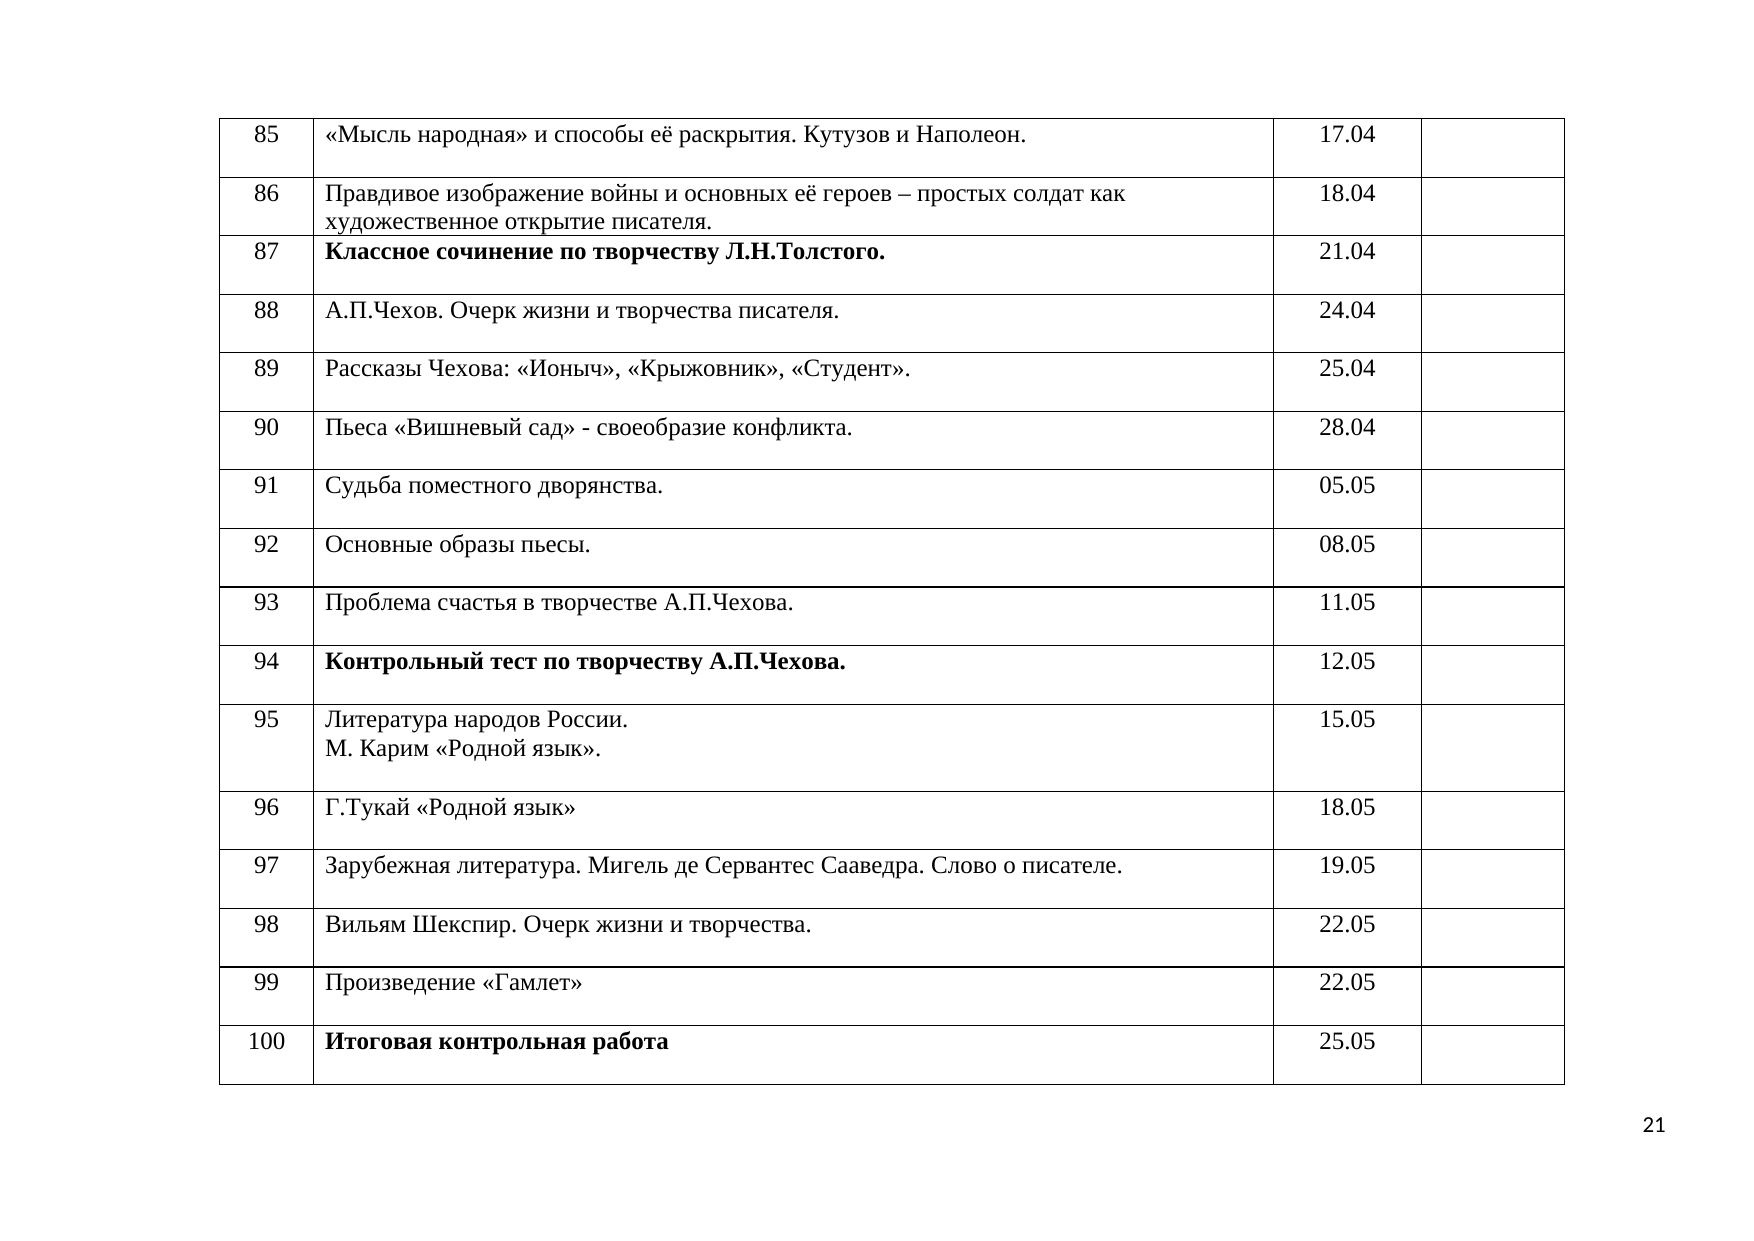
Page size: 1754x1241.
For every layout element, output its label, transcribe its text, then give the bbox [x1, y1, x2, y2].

table_cell [1422, 792, 1564, 849]
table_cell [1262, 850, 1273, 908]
table_cell 08.05 [1274, 529, 1421, 586]
table_cell [1422, 529, 1564, 586]
table_cell 25.04 [1274, 353, 1421, 411]
table_cell [1422, 588, 1564, 645]
table_cell [1422, 909, 1564, 966]
table_cell 12.05 [1274, 646, 1421, 703]
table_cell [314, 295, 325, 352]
table_cell [1422, 119, 1564, 177]
table_cell 05.05 [1274, 470, 1421, 528]
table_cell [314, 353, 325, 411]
table_cell 28.04 [1274, 412, 1421, 469]
table_cell [1422, 850, 1564, 908]
table_cell 24.04 [1274, 295, 1421, 352]
table_cell [1422, 236, 1564, 294]
table_cell 25.05 [1274, 1026, 1421, 1083]
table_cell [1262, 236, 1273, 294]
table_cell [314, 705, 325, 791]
table_cell [1422, 646, 1564, 703]
table_cell [1422, 968, 1564, 1025]
table_cell [1422, 412, 1564, 469]
table_cell [1422, 1026, 1564, 1083]
table_cell [1422, 178, 1564, 235]
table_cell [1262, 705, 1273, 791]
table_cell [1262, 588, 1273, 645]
table_cell 18.04 [1274, 178, 1421, 235]
table_cell 22.05 [1274, 909, 1421, 966]
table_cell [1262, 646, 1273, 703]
table_cell 21.04 [1274, 236, 1421, 294]
table_cell 17.04 [1274, 119, 1421, 177]
table_cell [1422, 705, 1564, 791]
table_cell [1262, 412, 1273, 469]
table_cell [1422, 470, 1564, 528]
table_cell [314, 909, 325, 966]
table_cell [1422, 353, 1564, 411]
table_cell «Мысль народная» и способы её раскрытия. Кутузов и Наполеон. [314, 119, 1273, 177]
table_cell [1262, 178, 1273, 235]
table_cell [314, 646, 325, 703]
table_cell 94 [220, 646, 313, 703]
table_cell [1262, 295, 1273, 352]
table_cell 11.05 [1274, 588, 1421, 645]
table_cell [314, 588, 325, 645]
table_cell 18.05 [1274, 792, 1421, 849]
table_cell 22.05 [1274, 968, 1421, 1025]
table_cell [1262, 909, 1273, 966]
table_cell 15.05 [1274, 705, 1421, 791]
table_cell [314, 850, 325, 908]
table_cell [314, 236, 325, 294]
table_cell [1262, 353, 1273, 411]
table_cell 95 [220, 705, 313, 791]
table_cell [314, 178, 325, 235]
table_cell 19.05 [1274, 850, 1421, 908]
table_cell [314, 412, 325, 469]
table_cell [1422, 295, 1564, 352]
table_cell 89 [220, 353, 313, 411]
